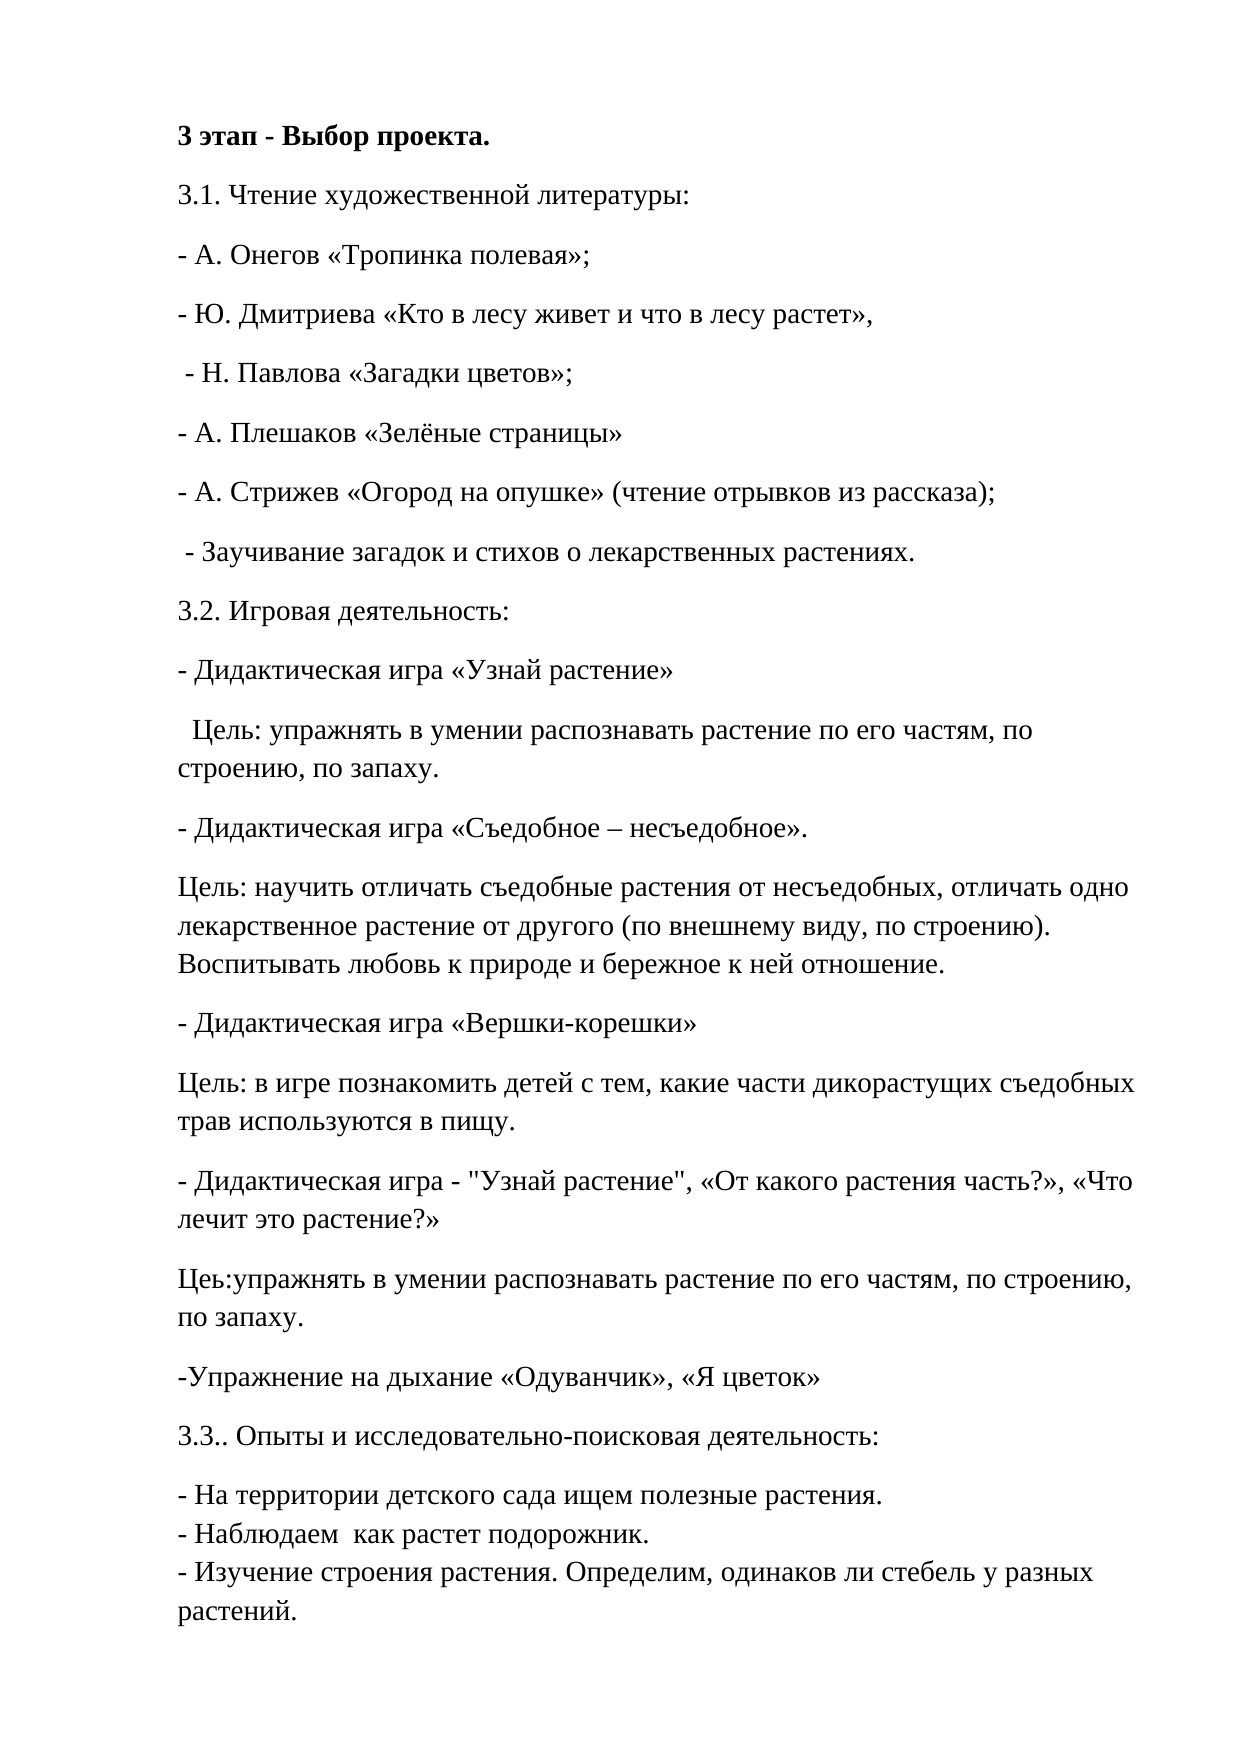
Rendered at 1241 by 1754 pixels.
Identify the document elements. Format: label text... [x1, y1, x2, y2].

text - Заучивание загадок и стихов о лекарственных растениях. [177, 534, 1152, 567]
text Цель: научить отличать съедобные растения от несъедобных, отличать одно лекарственное растение от другого (по внешнему виду, по строению). Воспитывать любовь к природе и бережное к ней отношение. [177, 869, 1152, 980]
text - Н. Павлова «Загадки цветов»; [177, 356, 1152, 389]
text - Наблюдаем как растет подорожник. [177, 1516, 1152, 1549]
text Цель: упражнять в умении распознавать растение по его частям, по строению, по запаху. [177, 712, 1152, 784]
text - На территории детского сада ищем полезные растения. [177, 1477, 1152, 1511]
text - Дидактическая игра - "Узнай растение", «От какого растения часть?», «Что лечит это растение?» [177, 1163, 1152, 1235]
text 3.1. Чтение художественной литературы: [177, 177, 1152, 211]
text - Ю. Дмитриева «Кто в лесу живет и что в лесу растет», [177, 296, 1152, 330]
text - Дидактическая игра «Вершки-корешки» [177, 1006, 1152, 1039]
text - А. Онегов «Тропинка полевая»; [177, 237, 1152, 270]
text 3.3.. Опыты и исследовательно-поисковая деятельность: [177, 1418, 1152, 1452]
text 3.2. Игровая деятельность: [177, 593, 1152, 627]
text Цеь:упражнять в умении распознавать растение по его частям, по строению, по запаху. [177, 1261, 1152, 1333]
text - А. Плешаков «Зелёные страницы» [177, 415, 1152, 448]
text - Дидактическая игра «Узнай растение» [177, 652, 1152, 686]
text - Дидактическая игра «Съедобное – несъедобное». [177, 810, 1152, 843]
text - Изучение строения растения. Определим, одинаков ли стебель у разных растений. [177, 1554, 1152, 1627]
text -Упражнение на дыхание «Одуванчик», «Я цветок» [177, 1359, 1152, 1392]
text - А. Стрижев «Огород на опушке» (чтение отрывков из рассказа); [177, 474, 1152, 508]
text Цель: в игре познакомить детей с тем, какие части дикорастущих съедобных трав используются в пищу. [177, 1065, 1152, 1137]
text 3 этап - Выбор проекта. [177, 118, 1152, 152]
